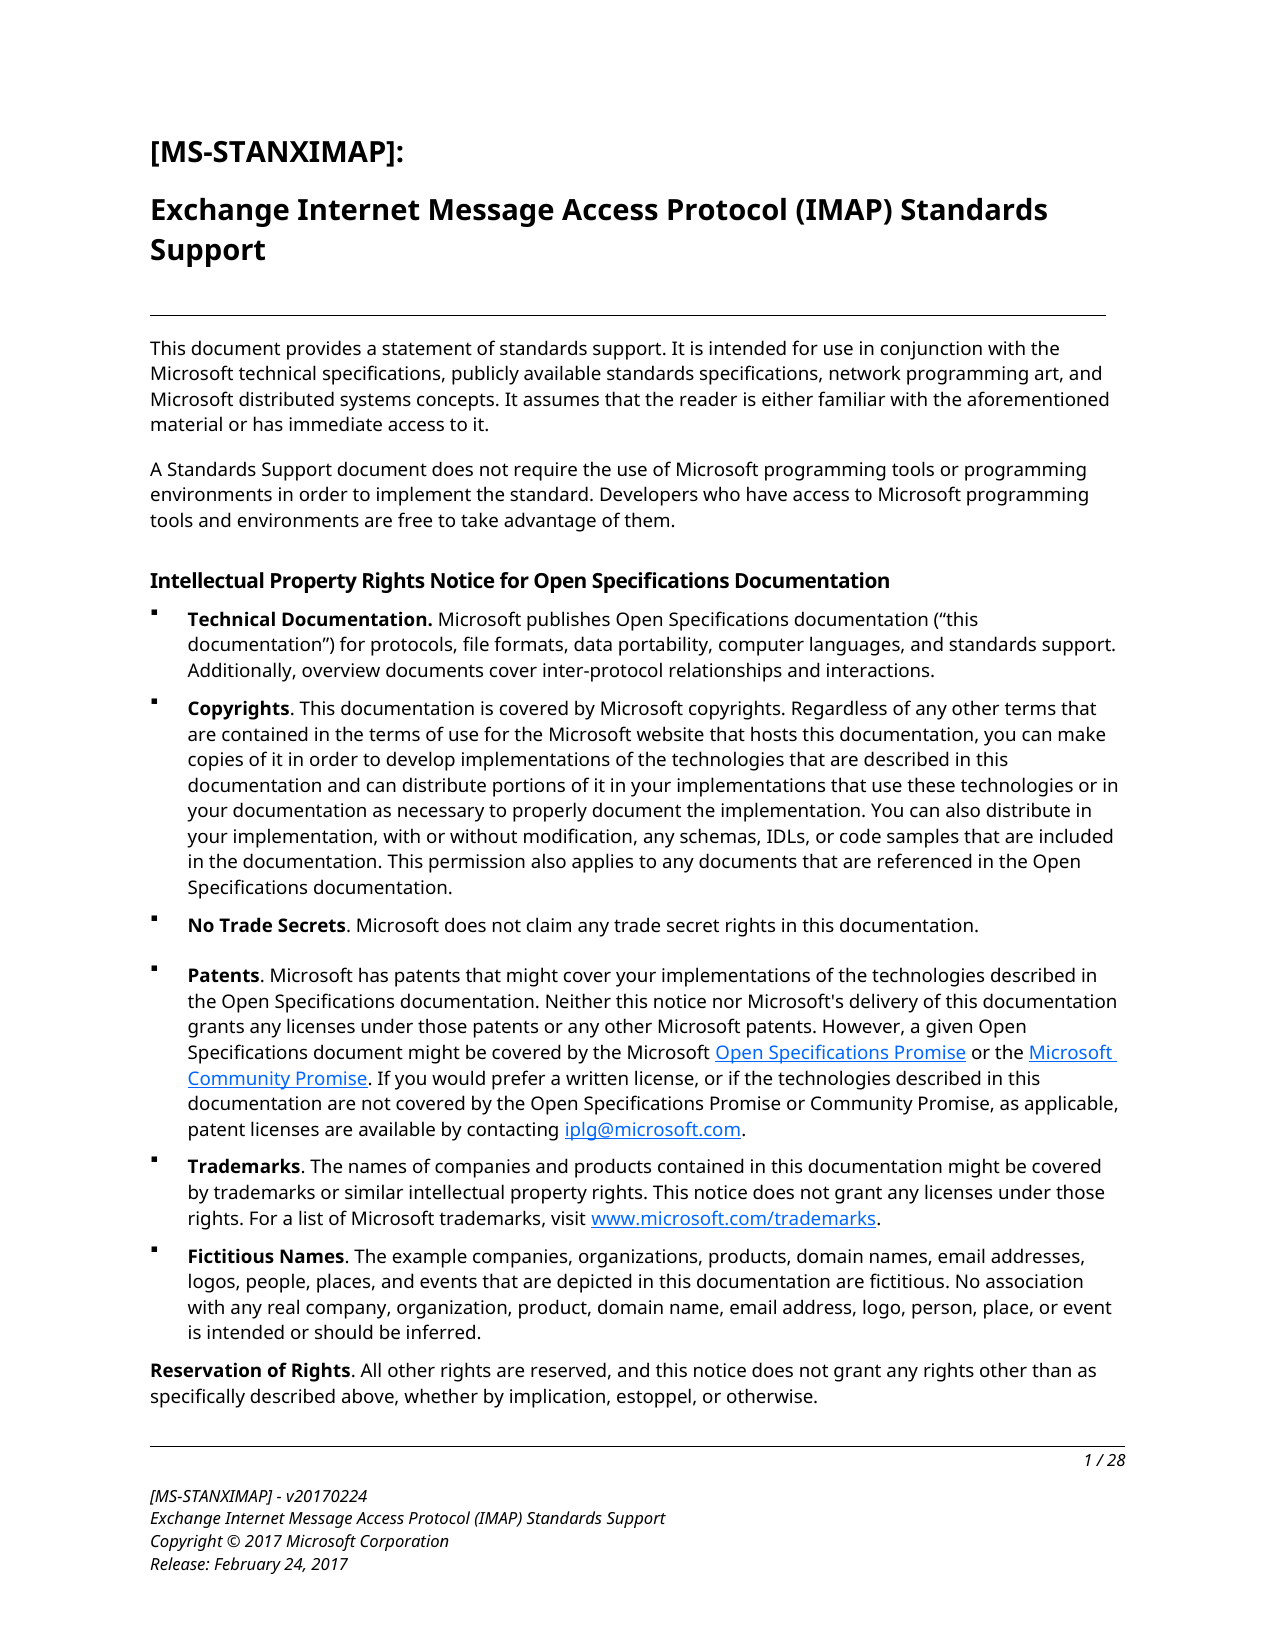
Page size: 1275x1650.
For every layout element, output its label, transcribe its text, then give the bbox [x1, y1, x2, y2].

text This document provides a statement of standards support. It is intended for use in conjunction with the Microsoft technical specifications, publicly available standards specifications, network programming art, and Microsoft distributed systems concepts. It assumes that the reader is either familiar with the aforementioned material or has immediate access to it. [150, 335, 1125, 437]
list No Trade Secrets. Microsoft does not claim any trade secret rights in this documentation. [150, 912, 1125, 937]
list Patents. Microsoft has patents that might cover your implementations of the technologies described in the Open Specifications documentation. Neither this notice nor Microsoft's delivery of this documentation grants any licenses under those patents or any other Microsoft patents. However, a given Open Specifications document might be covered by the Microsoft Open Specifications Promise or the Microsoft Community Promise. If you would prefer a written license, or if the technologies described in this documentation are not covered by the Open Specifications Promise or Community Promise, as applicable, patent licenses are available by contacting iplg@microsoft.com. [150, 963, 1125, 1141]
text [MS-STANXIMAP]: [150, 131, 1125, 171]
text A Standards Support document does not require the use of Microsoft programming tools or programming environments in order to implement the standard. Developers who have access to Microsoft programming tools and environments are free to take advantage of them. [150, 456, 1125, 533]
list Trademarks. The names of companies and products contained in this documentation might be covered by trademarks or similar intellectual property rights. This notice does not grant any licenses under those rights. For a list of Microsoft trademarks, visit www.microsoft.com/trademarks. [150, 1154, 1125, 1230]
list Technical Documentation. Microsoft publishes Open Specifications documentation (“this documentation”) for protocols, file formats, data portability, computer languages, and standards support. Additionally, overview documents cover inter-protocol relationships and interactions. [150, 606, 1125, 683]
text Reservation of Rights. All other rights are reserved, and this notice does not grant any rights other than as specifically described above, whether by implication, estoppel, or otherwise. [150, 1357, 1125, 1408]
text Exchange Internet Message Access Protocol (IMAP) Standards Support [150, 190, 1125, 269]
list Copyrights. This documentation is covered by Microsoft copyrights. Regardless of any other terms that are contained in the terms of use for the Microsoft website that hosts this documentation, you can make copies of it in order to develop implementations of the technologies that are described in this documentation and can distribute portions of it in your implementations that use these technologies or in your documentation as necessary to properly document the implementation. You can also distribute in your implementation, with or without modification, any schemas, IDLs, or code samples that are included in the documentation. This permission also applies to any documents that are referenced in the Open Specifications documentation. [150, 695, 1125, 899]
text Intellectual Property Rights Notice for Open Specifications Documentation [150, 566, 1125, 594]
list Fictitious Names. The example companies, organizations, products, domain names, email addresses, logos, people, places, and events that are depicted in this documentation are fictitious. No association with any real company, organization, product, domain name, email address, logo, person, place, or event is intended or should be inferred. [150, 1243, 1125, 1345]
